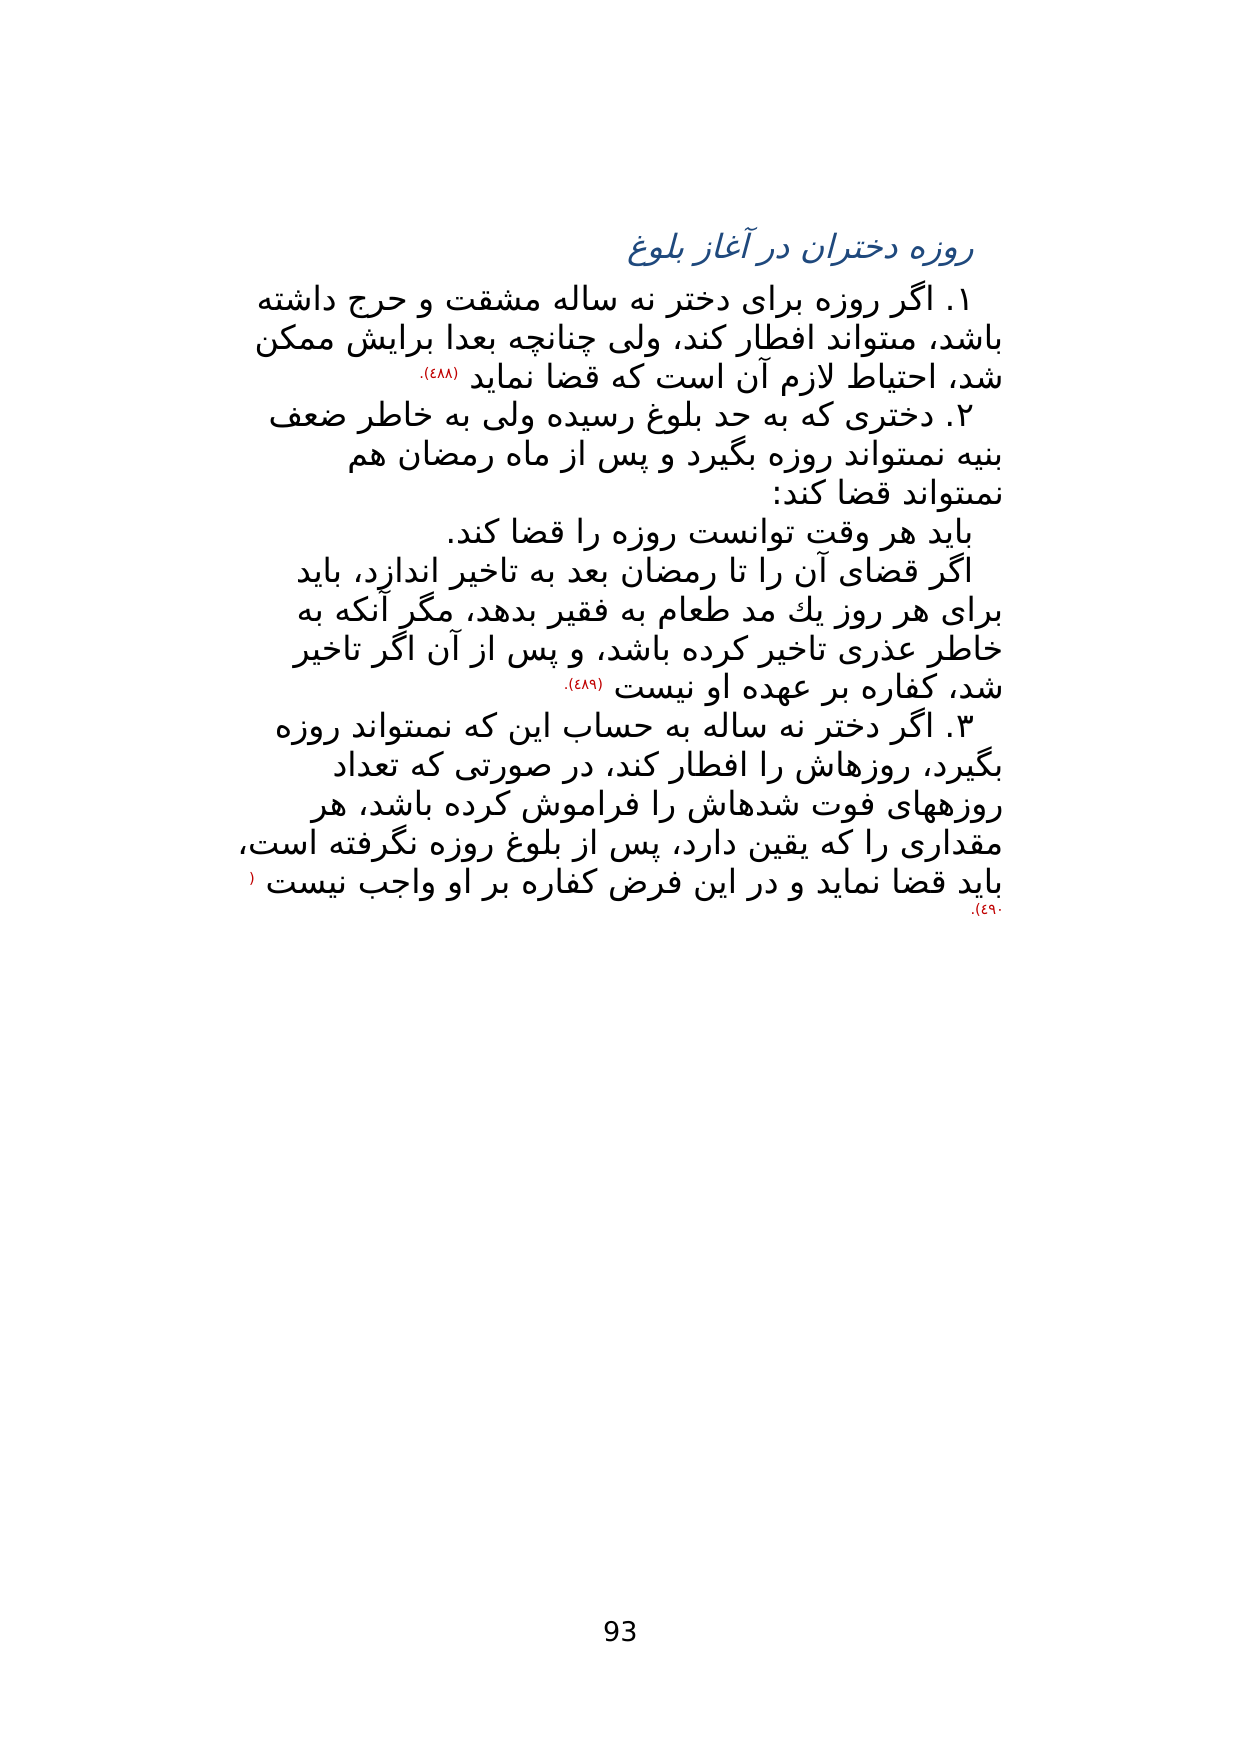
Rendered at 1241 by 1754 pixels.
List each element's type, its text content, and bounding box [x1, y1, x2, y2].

text بايد هر وقت توانست روزه را قضا كند. [236, 512, 1004, 551]
text ١. اگر روزه براى دختر نه ساله مشقت و حرج داشته باشد، مى‏تواند افطار كند، ولى چنانچه بعدا برايش ممكن شد، احتياط لازم آن است كه قضا نمايد (٤٨٨). [236, 279, 1004, 396]
text ٢. دخترى كه به حد بلوغ رسيده ولى به خاطر ضعف بنيه نمى‏تواند روزه بگيرد و پس از ماه رمضان هم نمى‏تواند قضا كند: [236, 396, 1004, 512]
text ٣. اگر دختر نه ساله به حساب اين كه نمى‏تواند روزه بگيرد، روزه‏اش را افطار كند، در صورتى كه تعداد روزه‏هاى فوت شده‏اش را فراموش كرده باشد، هر مقدارى را كه يقين دارد، پس از بلوغ روزه نگرفته است، بايد قضا نمايد و در اين فرض كفاره بر او واجب نيست‏ (٤٩٠). [236, 707, 1004, 930]
text اگر قضاى آن را تا رمضان بعد به تاخير اندازد، بايد براى هر روز يك مد طعام به فقير بدهد، مگر آنكه به خاطر عذرى تاخير كرده باشد، و پس از آن اگر تاخير شد، كفاره بر عهده او نيست‏ (٤٨٩). [236, 551, 1004, 707]
subtitle روزه دختران در آغاز بلوغ‏ [236, 228, 1004, 267]
